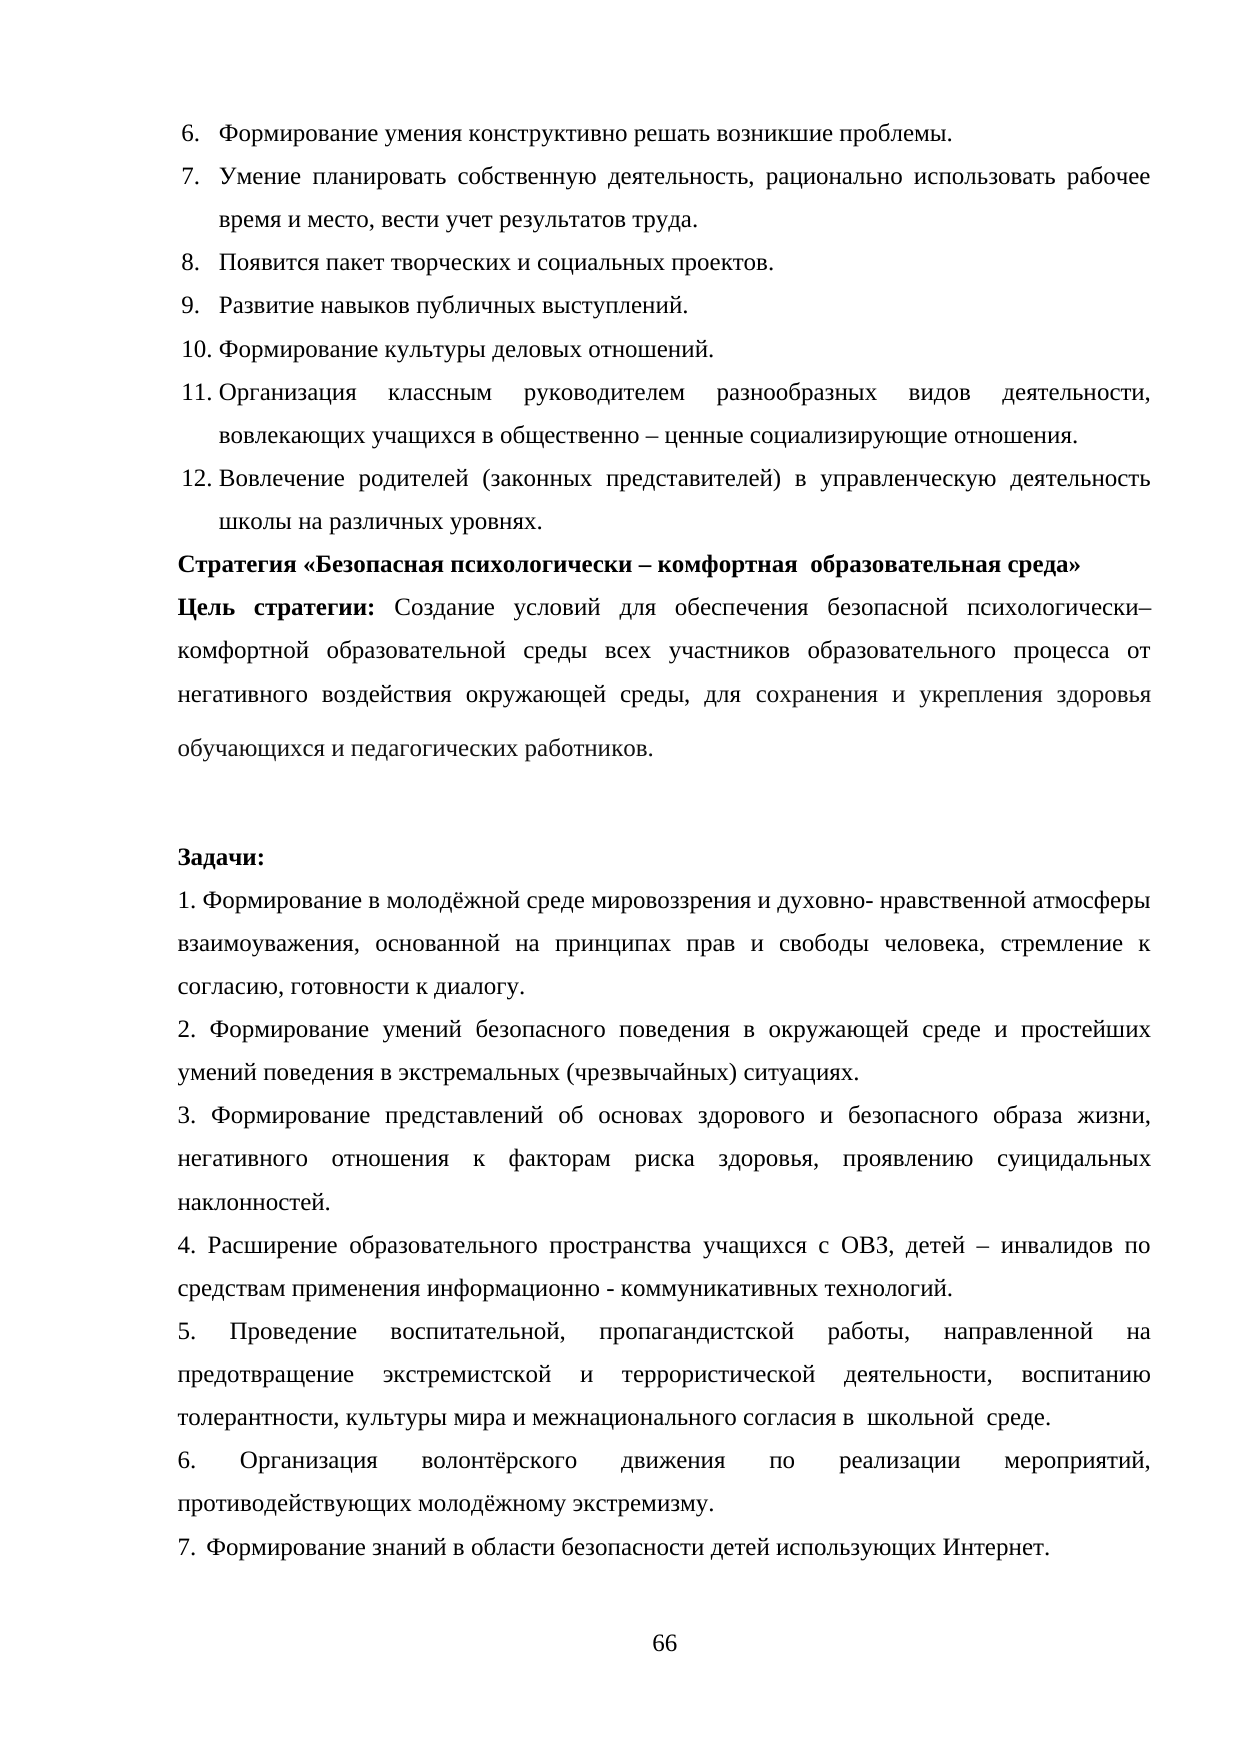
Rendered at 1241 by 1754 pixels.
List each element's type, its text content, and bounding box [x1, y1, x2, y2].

text 5. Проведение воспитательной, пропагандистской работы, направленной на предотвращение экстремистской и террористической деятельности, воспитанию толерантности, культуры мира и межнационального согласия в школьной среде. [177, 1316, 1152, 1431]
text 3. Формирование представлений об основах здорового и безопасного образа жизни, негативного отношения к факторам риска здоровья, проявлению суицидальных наклонностей. [177, 1100, 1152, 1215]
list Умение планировать собственную деятельность, рационально использовать рабочее время и место, вести учет результатов труда. [181, 161, 1152, 233]
list Вовлечение родителей (законных представителей) в управленческую деятельность школы на различных уровнях. [181, 463, 1152, 535]
list Формирование умения конструктивно решать возникшие проблемы. [181, 118, 1152, 147]
list Организация классным руководителем разнообразных видов деятельности, вовлекающих учащихся в общественно – ценные социализирующие отношения. [181, 377, 1152, 449]
text Задачи: [177, 842, 1152, 870]
list Появится пакет творческих и социальных проектов. [181, 247, 1152, 276]
text 1. Формирование в молодёжной среде мировоззрения и духовно- нравственной атмосферы взаимоуважения, основанной на принципах прав и свободы человека, стремление к согласию, готовности к диалогу. [177, 885, 1152, 1000]
text 6. Организация волонтёрского движения по реализации мероприятий, противодействующих молодёжному экстремизму. [177, 1445, 1152, 1517]
text 2. Формирование умений безопасного поведения в окружающей среде и простейших умений поведения в экстремальных (чрезвычайных) ситуациях. [177, 1014, 1152, 1086]
text Стратегия «Безопасная психологически – комфортная образовательная среда» [177, 549, 1152, 578]
list Развитие навыков публичных выступлений. [181, 291, 1152, 319]
text 4. Расширение образовательного пространства учащихся с ОВЗ, детей – инвалидов по средствам применения информационно - коммуникативных технологий. [177, 1230, 1152, 1302]
text Цель стратегии: Создание условий для обеспечения безопасной психологически–комфортной образовательной среды всех участников образовательного процесса от негативного воздействия окружающей среды, для сохранения и укрепления здоровья обучающихся и педагогических работников. [177, 592, 1152, 765]
list Формирование культуры деловых отношений. [181, 334, 1152, 362]
text 7. Формирование знаний в области безопасности детей использующих Интернет. [177, 1532, 1152, 1560]
